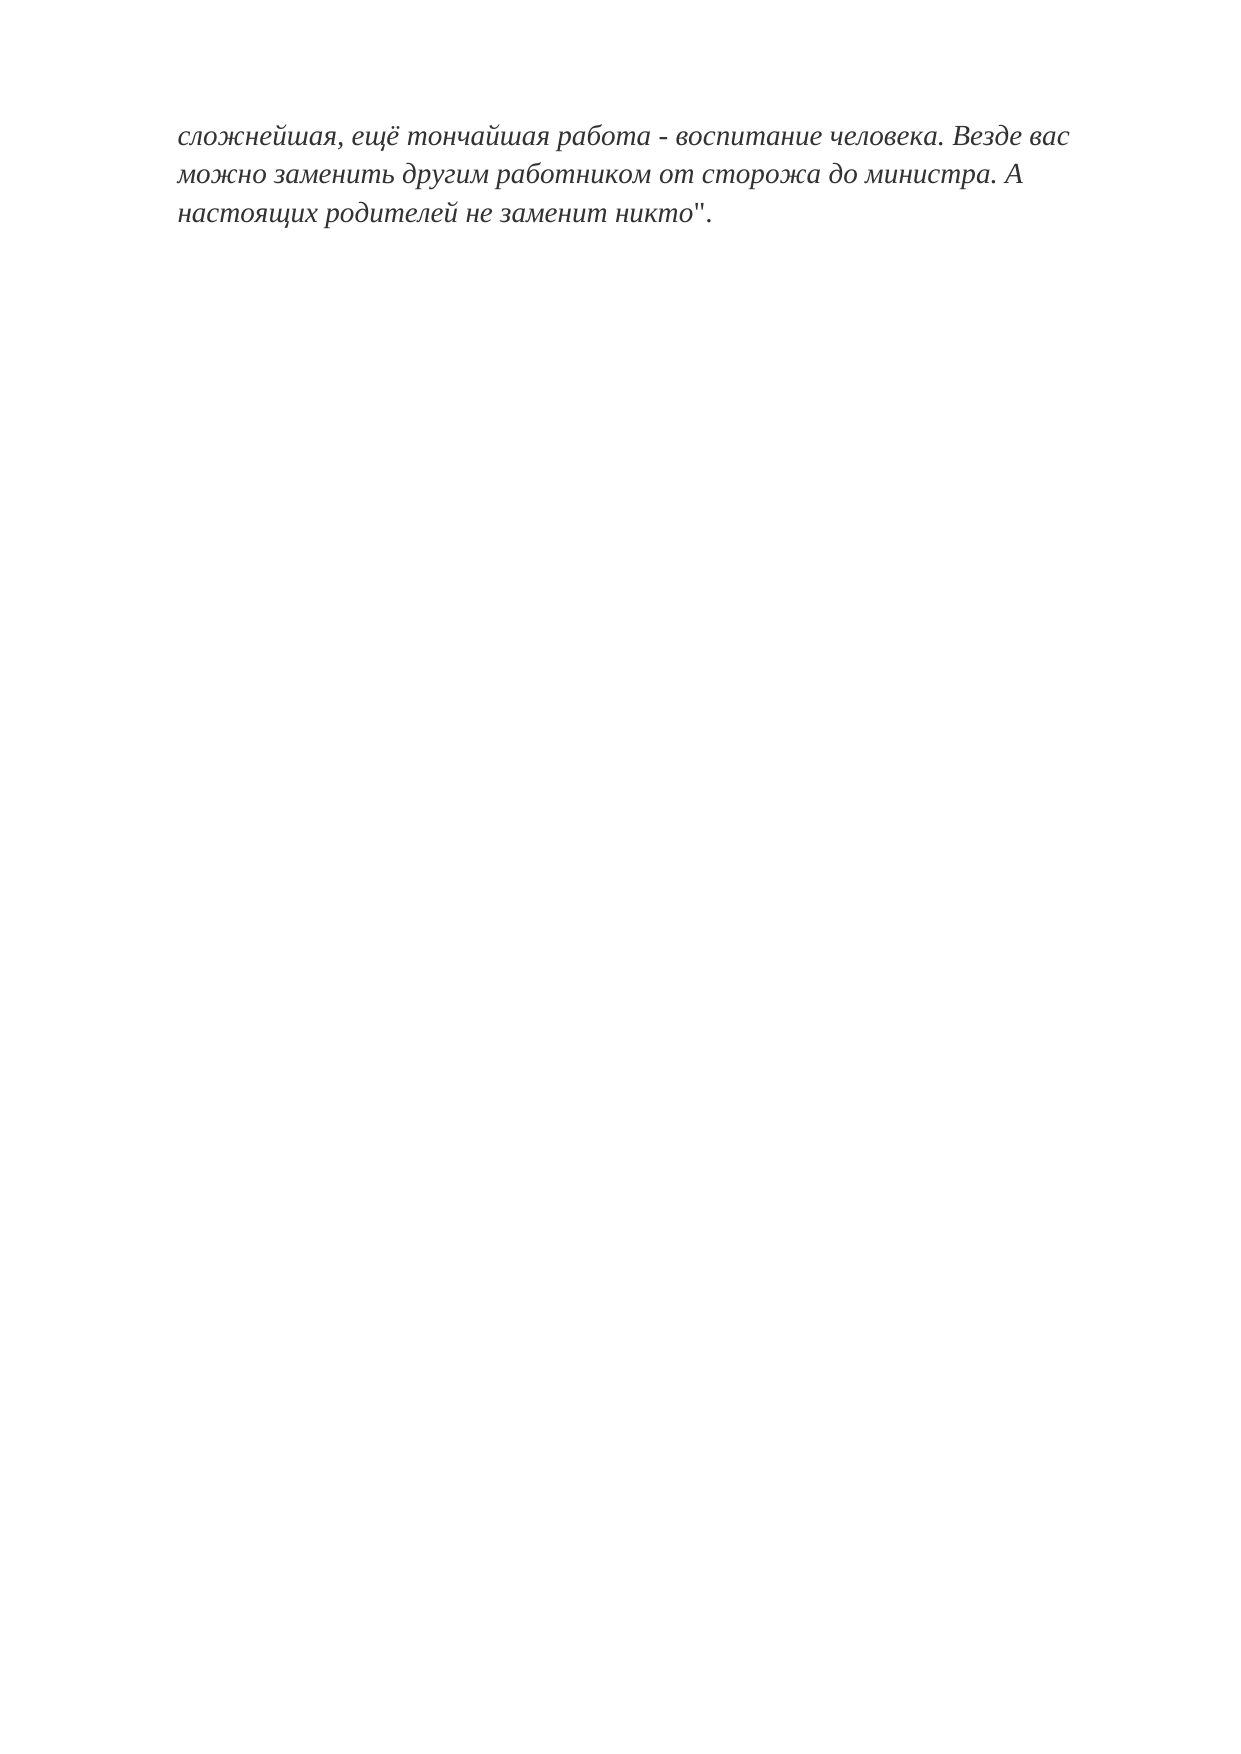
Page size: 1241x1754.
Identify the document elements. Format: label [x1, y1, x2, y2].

text [177, 118, 1152, 229]
